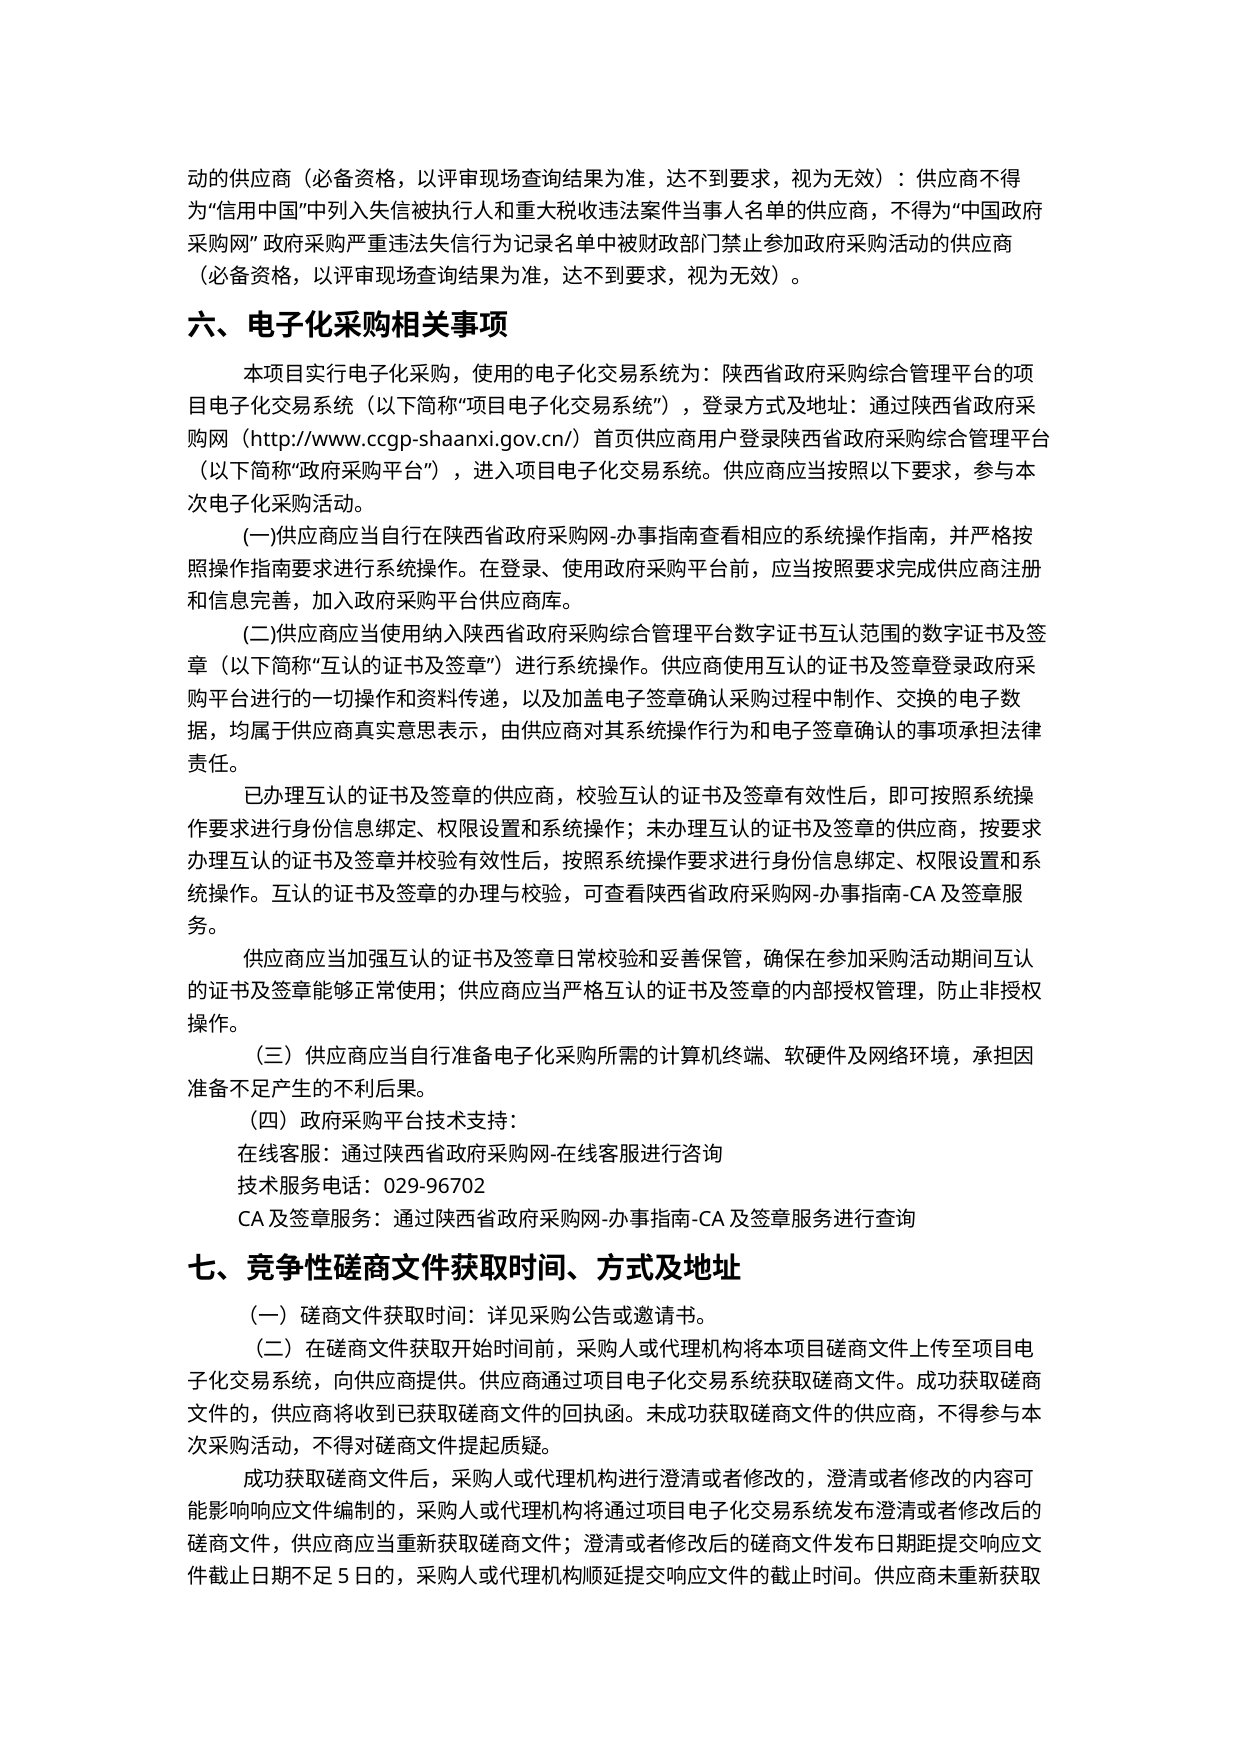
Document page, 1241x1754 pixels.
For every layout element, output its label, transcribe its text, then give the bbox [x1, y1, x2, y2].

text （四）政府采购平台技术支持： [187, 1104, 1053, 1137]
text (二)供应商应当使用纳入陕西省政府采购综合管理平台数字证书互认范围的数字证书及签章（以下简称“互认的证书及签章”）进行系统操作。供应商使用互认的证书及签章登录政府采购平台进行的一切操作和资料传递，以及加盖电子签章确认采购过程中制作、交换的电子数据，均属于供应商真实意思表示，由供应商对其系统操作行为和电子签章确认的事项承担法律责任。 [187, 617, 1053, 779]
text (一)供应商应当自行在陕西省政府采购网-办事指南查看相应的系统操作指南，并严格按照操作指南要求进行系统操作。在登录、使用政府采购平台前，应当按照要求完成供应商注册和信息完善，加入政府采购平台供应商库。 [187, 519, 1053, 617]
text 七、竞争性磋商文件获取时间、方式及地址 [187, 1234, 1053, 1299]
text 已办理互认的证书及签章的供应商，校验互认的证书及签章有效性后，即可按照系统操作要求进行身份信息绑定、权限设置和系统操作；未办理互认的证书及签章的供应商，按要求办理互认的证书及签章并校验有效性后，按照系统操作要求进行身份信息绑定、权限设置和系统操作。互认的证书及签章的办理与校验，可查看陕西省政府采购网-办事指南-CA及签章服务。 [187, 779, 1053, 942]
text 在线客服：通过陕西省政府采购网-在线客服进行咨询 [187, 1137, 1053, 1169]
text 供应商应当加强互认的证书及签章日常校验和妥善保管，确保在参加采购活动期间互认的证书及签章能够正常使用；供应商应当严格互认的证书及签章的内部授权管理，防止非授权操作。 [187, 942, 1053, 1039]
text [187, 1462, 1053, 1592]
text 本项目实行电子化采购，使用的电子化交易系统为：陕西省政府采购综合管理平台的项目电子化交易系统（以下简称“项目电子化交易系统”），登录方式及地址：通过陕西省政府采购网（http://www.ccgp-shaanxi.gov.cn/）首页供应商用户登录陕西省政府采购综合管理平台（以下简称“政府采购平台”），进入项目电子化交易系统。供应商应当按照以下要求，参与本次电子化采购活动。 [187, 357, 1053, 519]
text （一）磋商文件获取时间：详见采购公告或邀请书。 [187, 1299, 1053, 1332]
text （三）供应商应当自行准备电子化采购所需的计算机终端、软硬件及网络环境，承担因准备不足产生的不利后果。 [187, 1039, 1053, 1104]
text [187, 162, 1053, 292]
text CA及签章服务：通过陕西省政府采购网-办事指南-CA及签章服务进行查询 [187, 1202, 1053, 1234]
text 六、电子化采购相关事项 [187, 292, 1053, 357]
text （二）在磋商文件获取开始时间前，采购人或代理机构将本项目磋商文件上传至项目电子化交易系统，向供应商提供。供应商通过项目电子化交易系统获取磋商文件。成功获取磋商文件的，供应商将收到已获取磋商文件的回执函。未成功获取磋商文件的供应商，不得参与本次采购活动，不得对磋商文件提起质疑。 [187, 1332, 1053, 1462]
text 技术服务电话：029-96702 [187, 1169, 1053, 1202]
